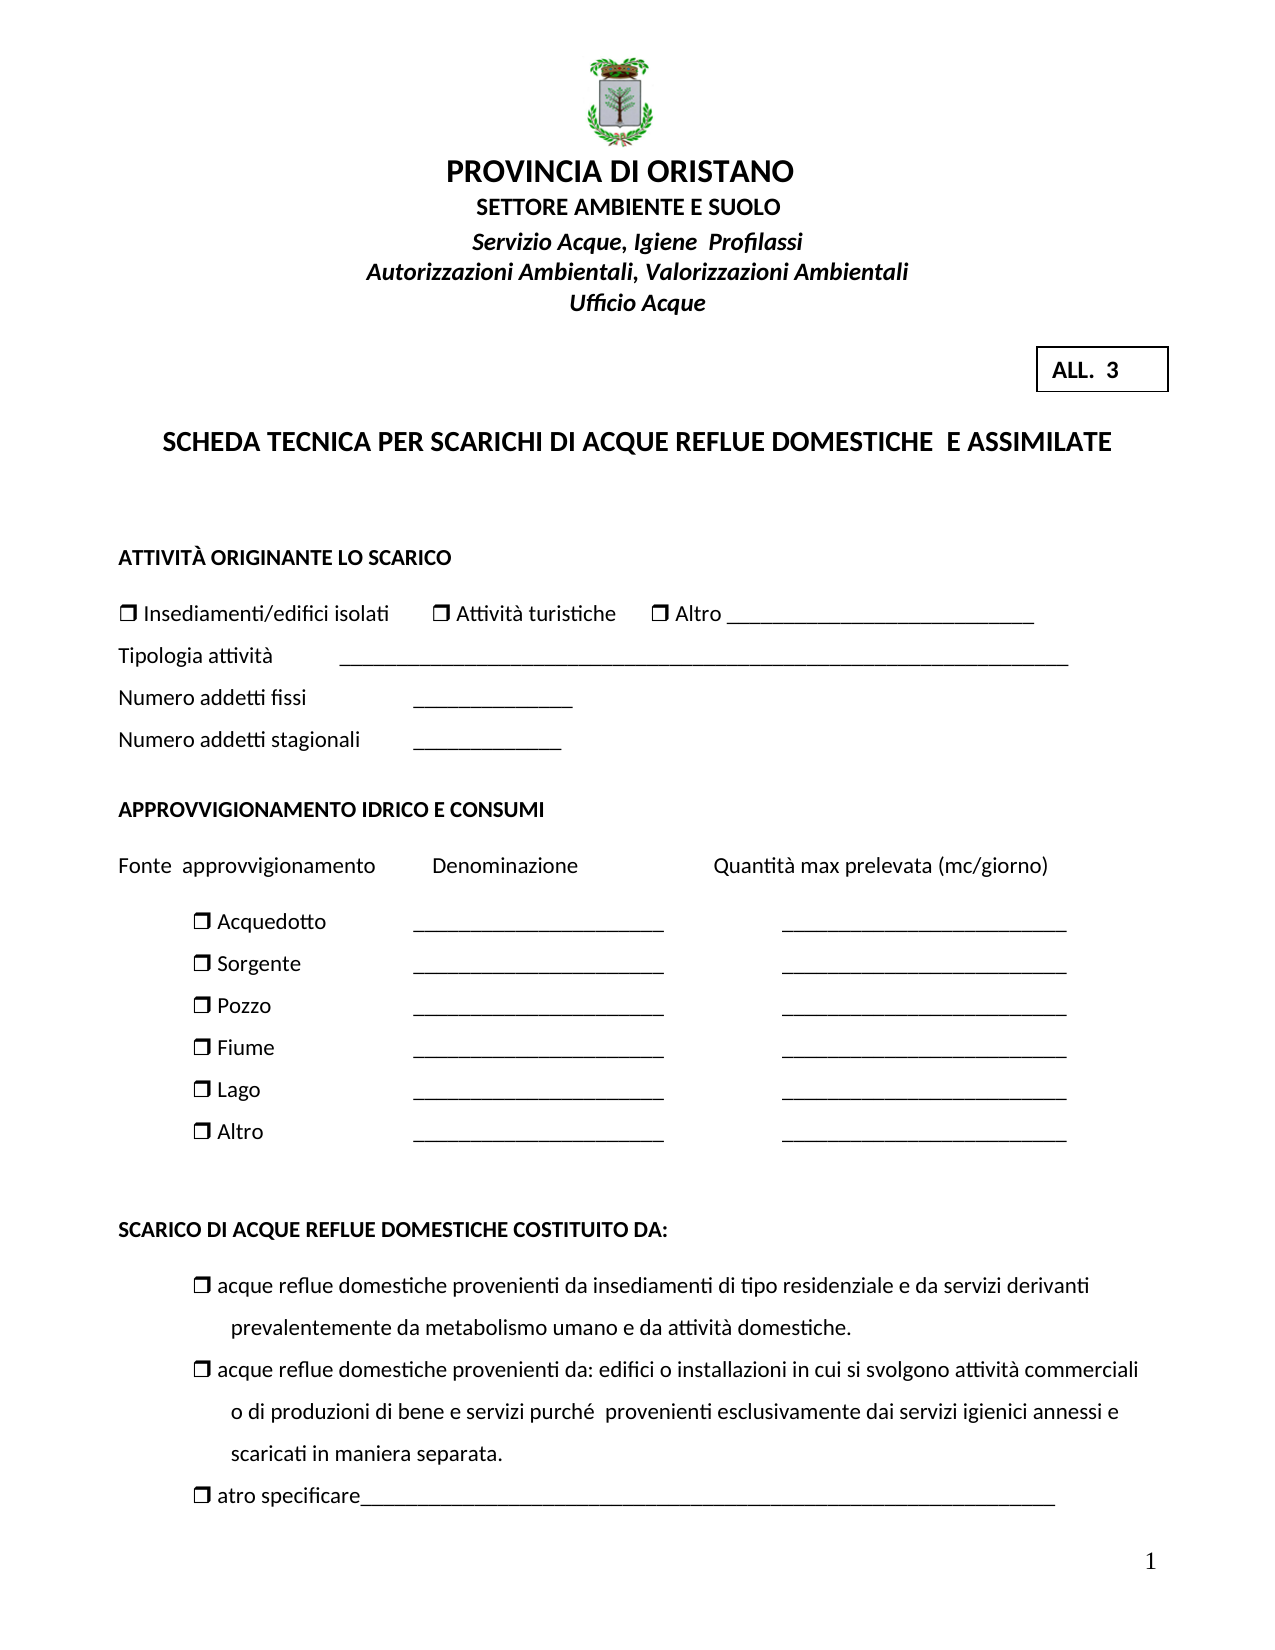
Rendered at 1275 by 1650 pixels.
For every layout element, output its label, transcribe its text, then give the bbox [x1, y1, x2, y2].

text Fiume ______________________ _________________________ [118, 1033, 1157, 1061]
text acque reflue domestiche provenienti da: edifici o installazioni in cui si svolgono attività commerciali o di produzioni di bene e servizi purché provenienti esclusivamente dai servizi igienici annessi e scaricati in maniera separata. [192, 1355, 1157, 1467]
text acque reflue domestiche provenienti da insediamenti di tipo residenziale e da servizi derivanti prevalentemente da metabolismo umano e da attività domestiche. [192, 1271, 1157, 1341]
text SCHEDA TECNICA PER SCARICHI DI ACQUE REFLUE DOMESTICHE E ASSIMILATE [118, 423, 1157, 459]
text SCARICO DI ACQUE REFLUE DOMESTICHE COSTITUITO DA: [118, 1215, 1157, 1243]
text Fonte approvvigionamento Denominazione Quantità max prelevata (mc/giorno) [118, 851, 1157, 879]
text APPROVVIGIONAMENTO IDRICO E CONSUMI [118, 795, 1157, 823]
text atro specificare_____________________________________________________________ [192, 1481, 1157, 1509]
text ATTIVITÀ ORIGINANTE LO SCARICO [118, 543, 1157, 571]
text Sorgente ______________________ _________________________ [118, 949, 1157, 977]
text Numero addetti stagionali _____________ [118, 725, 1157, 753]
text Tipologia attività ________________________________________________________________ [118, 641, 1157, 669]
picture [582, 56, 658, 151]
text Altro ______________________ _________________________ [118, 1117, 1157, 1145]
text Numero addetti fissi ______________ [118, 683, 1157, 711]
text Acquedotto ______________________ _________________________ [118, 907, 1157, 935]
text Pozzo ______________________ _________________________ [118, 991, 1157, 1019]
text Insediamenti/edifici isolati Attività turistiche Altro ___________________________ [118, 599, 1157, 627]
text Lago ______________________ _________________________ [118, 1075, 1157, 1103]
